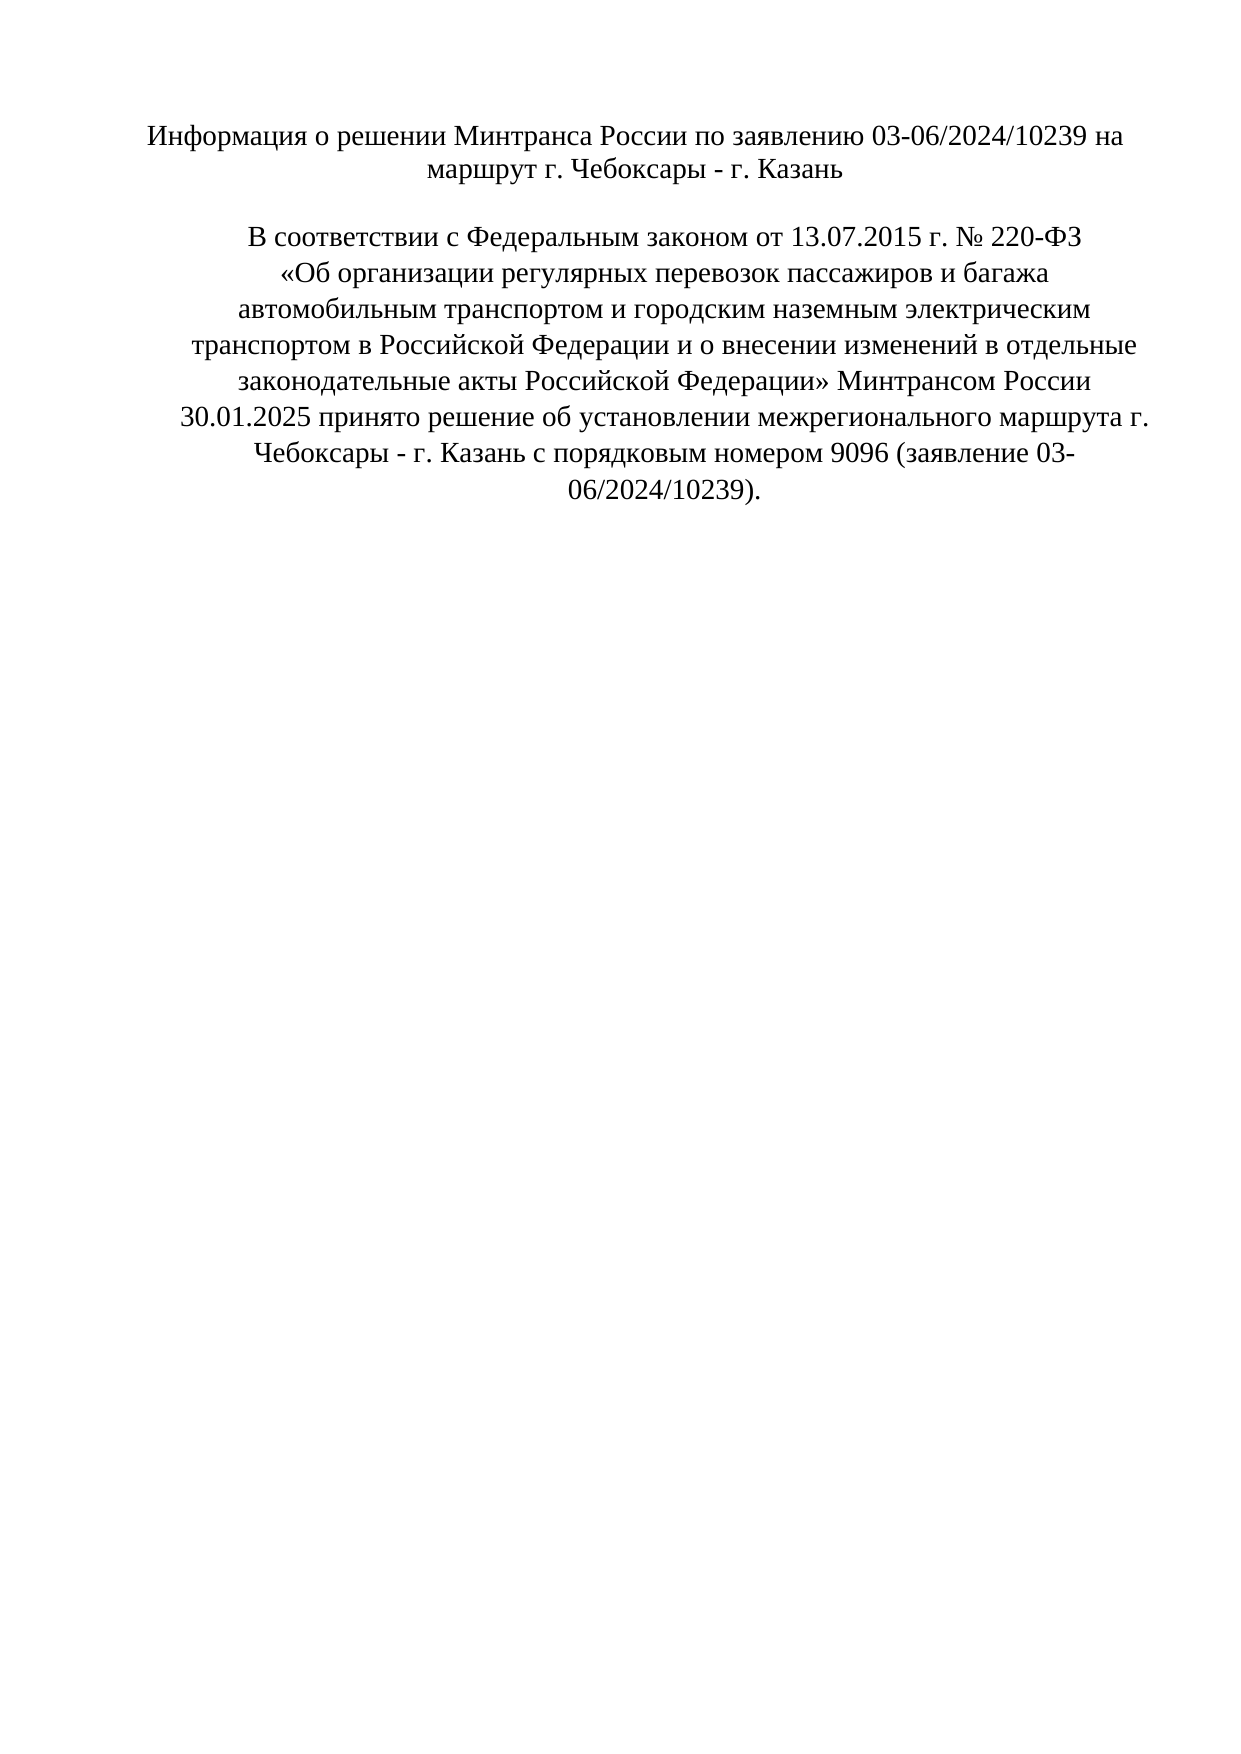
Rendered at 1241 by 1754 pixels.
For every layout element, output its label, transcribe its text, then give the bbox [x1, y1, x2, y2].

text В соответствии с Федеральным законом от 13.07.2015 г. № 220-ФЗ «Об организации регулярных перевозок пассажиров и багажа автомобильным транспортом и городским наземным электрическим транспортом в Российской Федерации и о внесении изменений в отдельные законодательные акты Российской Федерации» Минтрансом России 30.01.2025 принято решение об установлении межрегионального маршрута г. Чебоксары - г. Казань с порядковым номером 9096 (заявление 03-06/2024/10239). [177, 219, 1152, 505]
text Информация о решении Минтранса России по заявлению 03-06/2024/10239 на маршрут г. Чебоксары - г. Казань [118, 118, 1152, 185]
